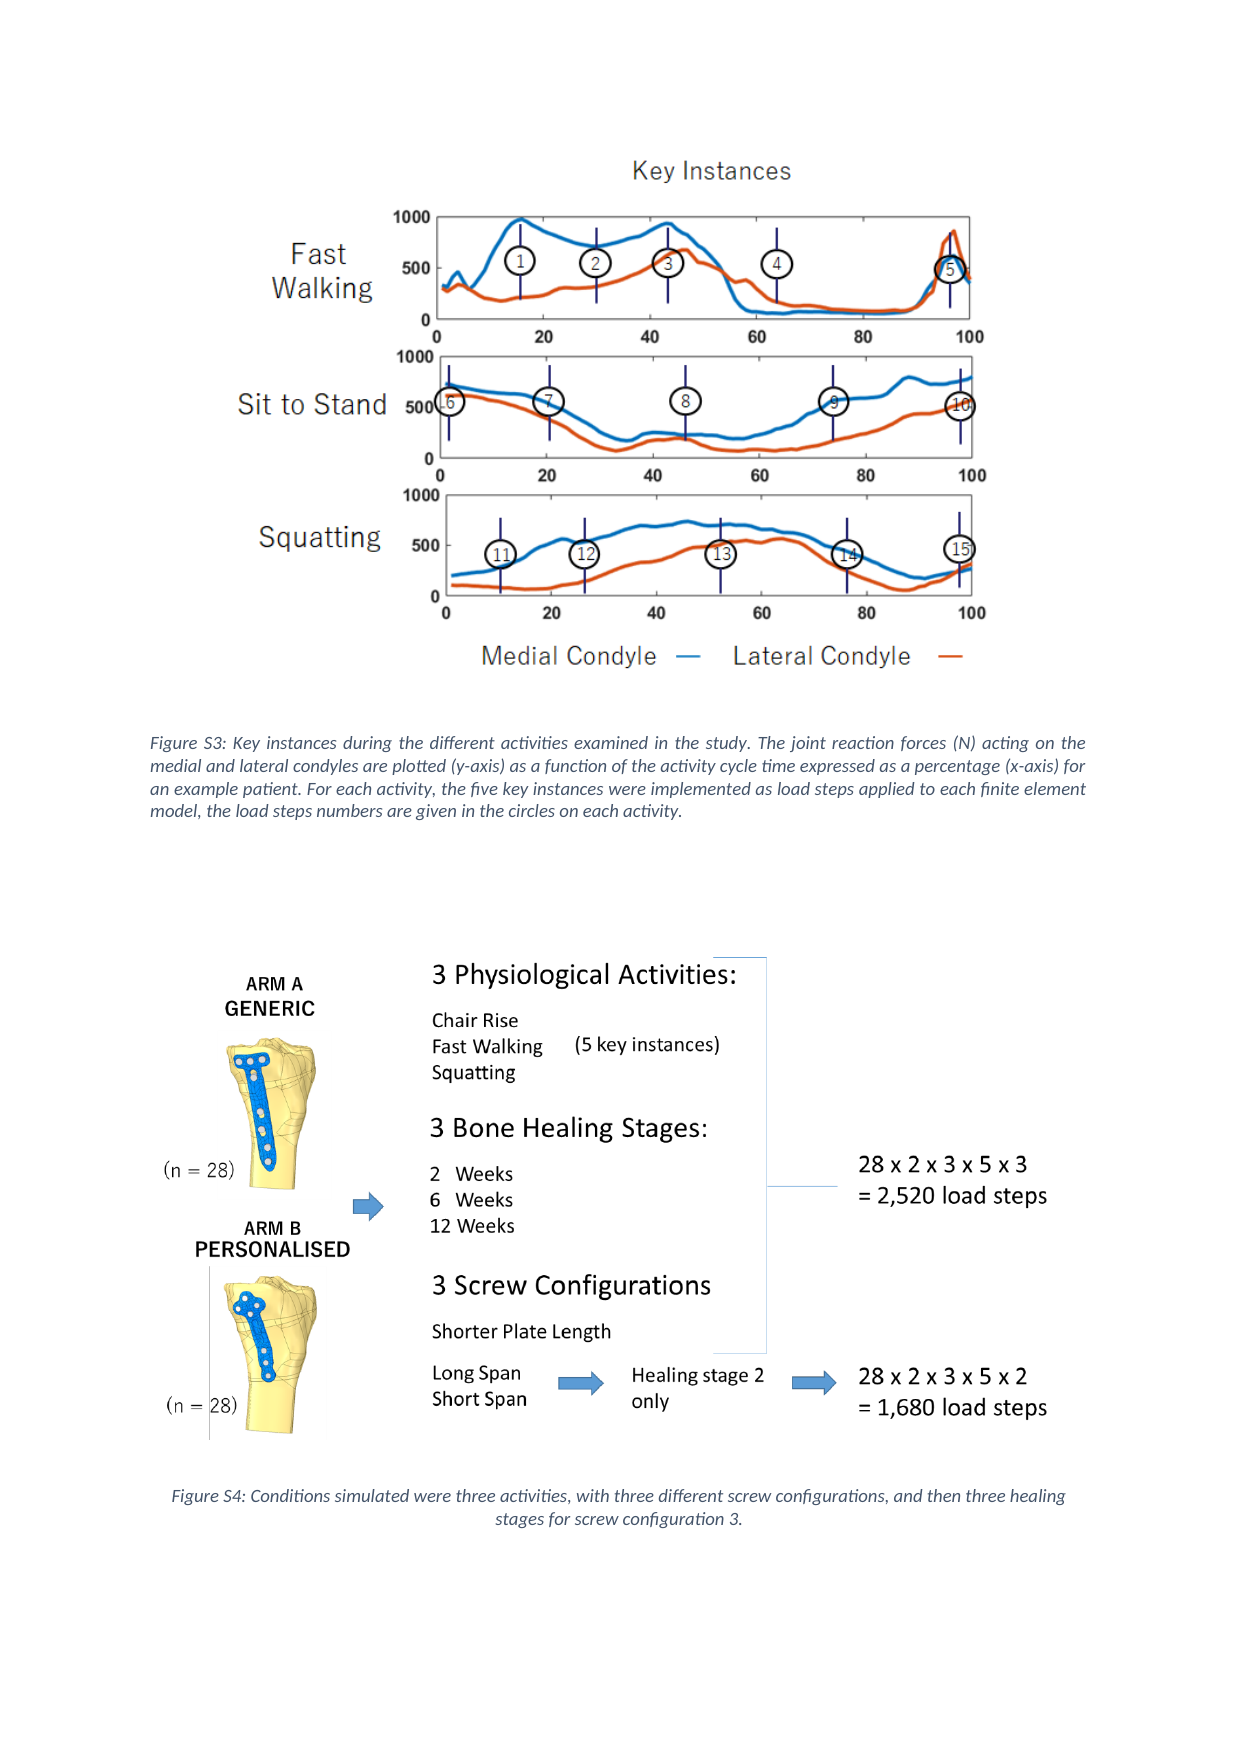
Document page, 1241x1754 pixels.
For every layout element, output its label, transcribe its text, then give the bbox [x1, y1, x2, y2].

text Figure S3: Key instances during the different activities examined in the study. The joint reaction forces (N) acting on the medial and lateral condyles are plotted (y-axis) as a function of the activity cycle time expressed as a percentage (x-axis) for an example patient. For each activity, the five key instances were implemented as load steps applied to each finite element model, the load steps numbers are given in the circles on each activity. [150, 731, 1090, 823]
picture [150, 946, 1068, 1440]
picture [202, 150, 1038, 687]
text Figure S4: Conditions simulated were three activities, with three different screw configurations, and then three healing stages for screw configuration 3. [150, 1484, 1090, 1530]
